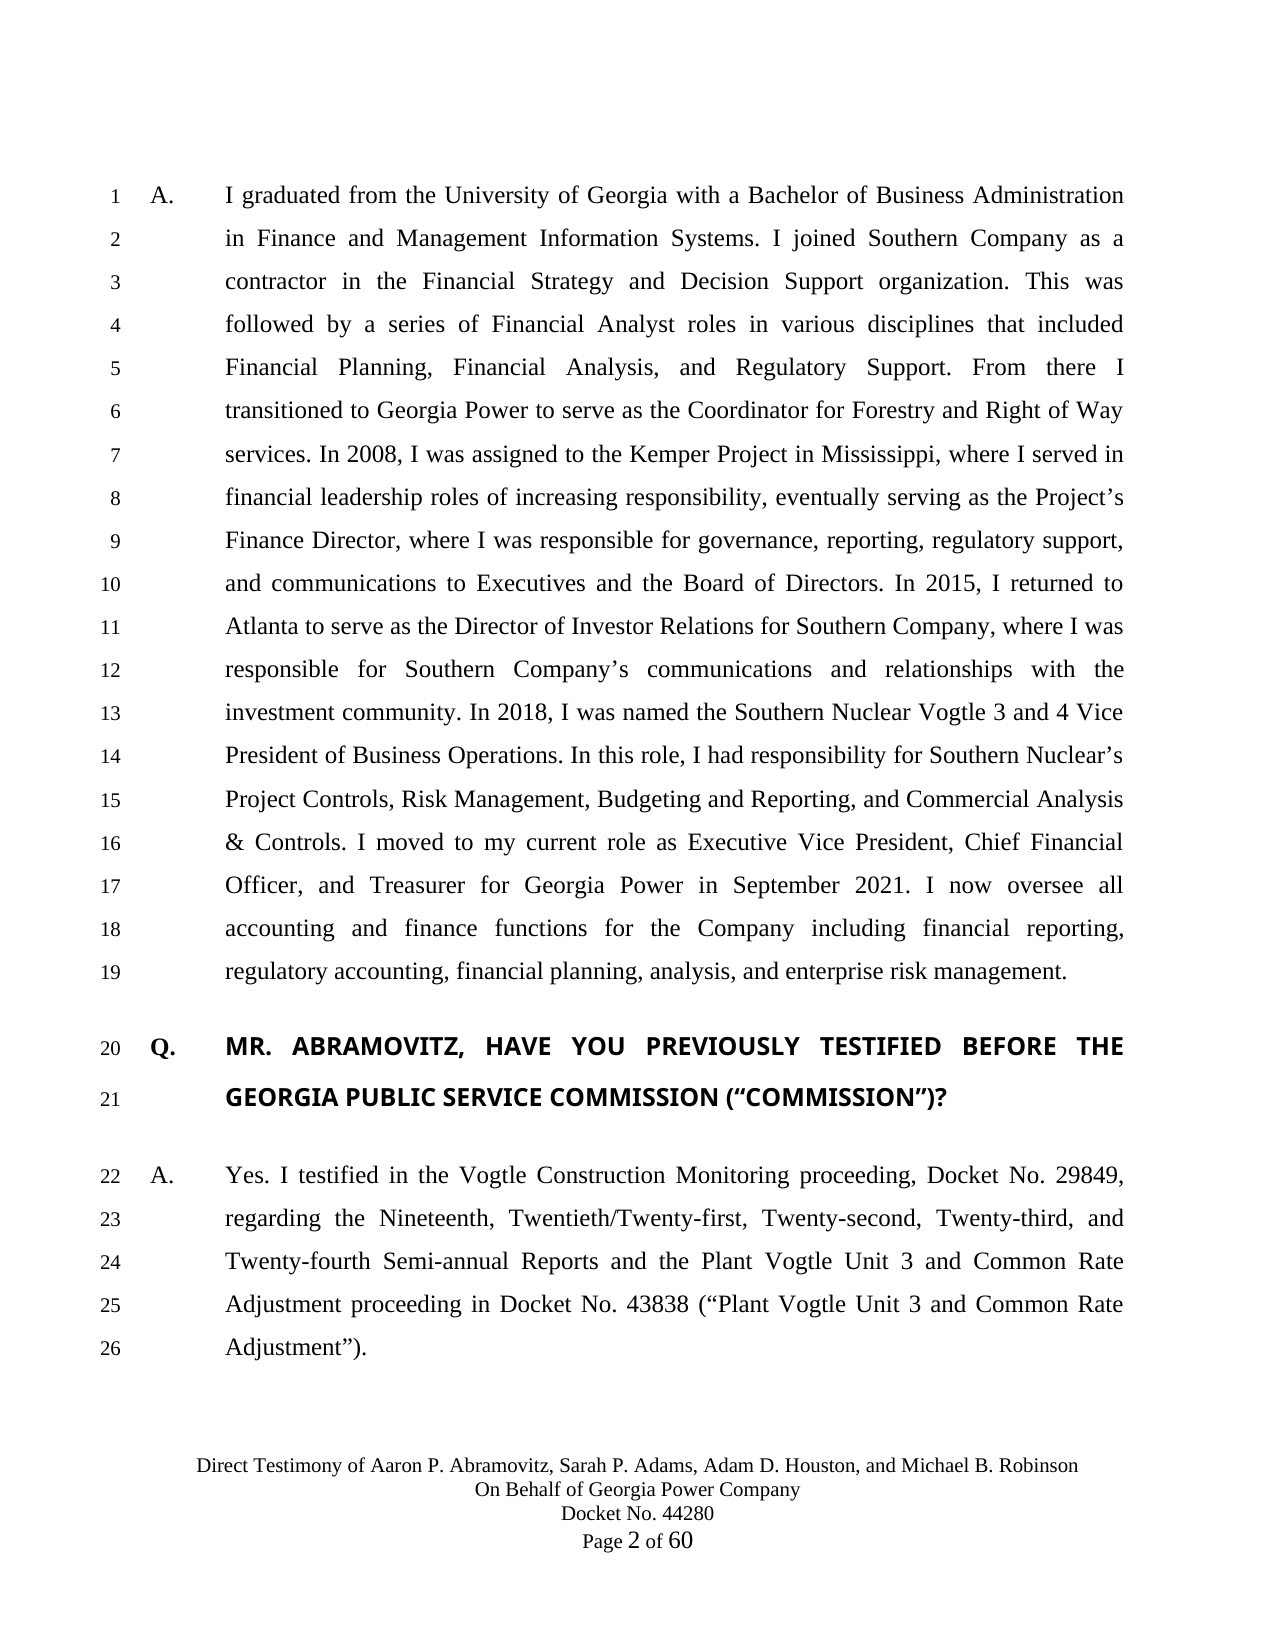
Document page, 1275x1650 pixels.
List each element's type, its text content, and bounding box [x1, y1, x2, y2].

text A. I graduated from the University of Georgia with a Bachelor of Business Administration in Finance and Management Information Systems. I joined Southern Company as a contractor in the Financial Strategy and Decision Support organization. This was followed by a series of Financial Analyst roles in various disciplines that included Financial Planning, Financial Analysis, and Regulatory Support. From there I transitioned to Georgia Power to serve as the Coordinator for Forestry and Right of Way services. In 2008, I was assigned to the Kemper Project in Mississippi, where I served in financial leadership roles of increasing responsibility, eventually serving as the Project’s Finance Director, where I was responsible for governance, reporting, regulatory support, and communications to Executives and the Board of Directors. In 2015, I returned to Atlanta to serve as the Director of Investor Relations for Southern Company, where I was responsible for Southern Company’s communications and relationships with the investment community. In 2018, I was named the Southern Nuclear Vogtle 3 and 4 Vice President of Business Operations. In this role, I had responsibility for Southern Nuclear’s Project Controls, Risk Management, Budgeting and Reporting, and Commercial Analysis & Controls. I moved to my current role as Executive Vice President, Chief Financial Officer, and Treasurer for Georgia Power in September 2021. I now oversee all accounting and finance functions for the Company including financial reporting, regulatory accounting, financial planning, analysis, and enterprise risk management. [150, 180, 1125, 985]
text A. Yes. I testified in the Vogtle Construction Monitoring proceeding, Docket No. 29849, regarding the Nineteenth, Twentieth/Twenty-first, Twenty-second, Twenty-third, and Twenty-fourth Semi-annual Reports and the Plant Vogtle Unit 3 and Common Rate Adjustment proceeding in Docket No. 43838 (“Plant Vogtle Unit 3 and Common Rate Adjustment”). [150, 1160, 1125, 1361]
text Q. Mr. Abramovitz, have you previously testified before the Georgia Public Service Commission (“Commission”)? [150, 1028, 1125, 1114]
